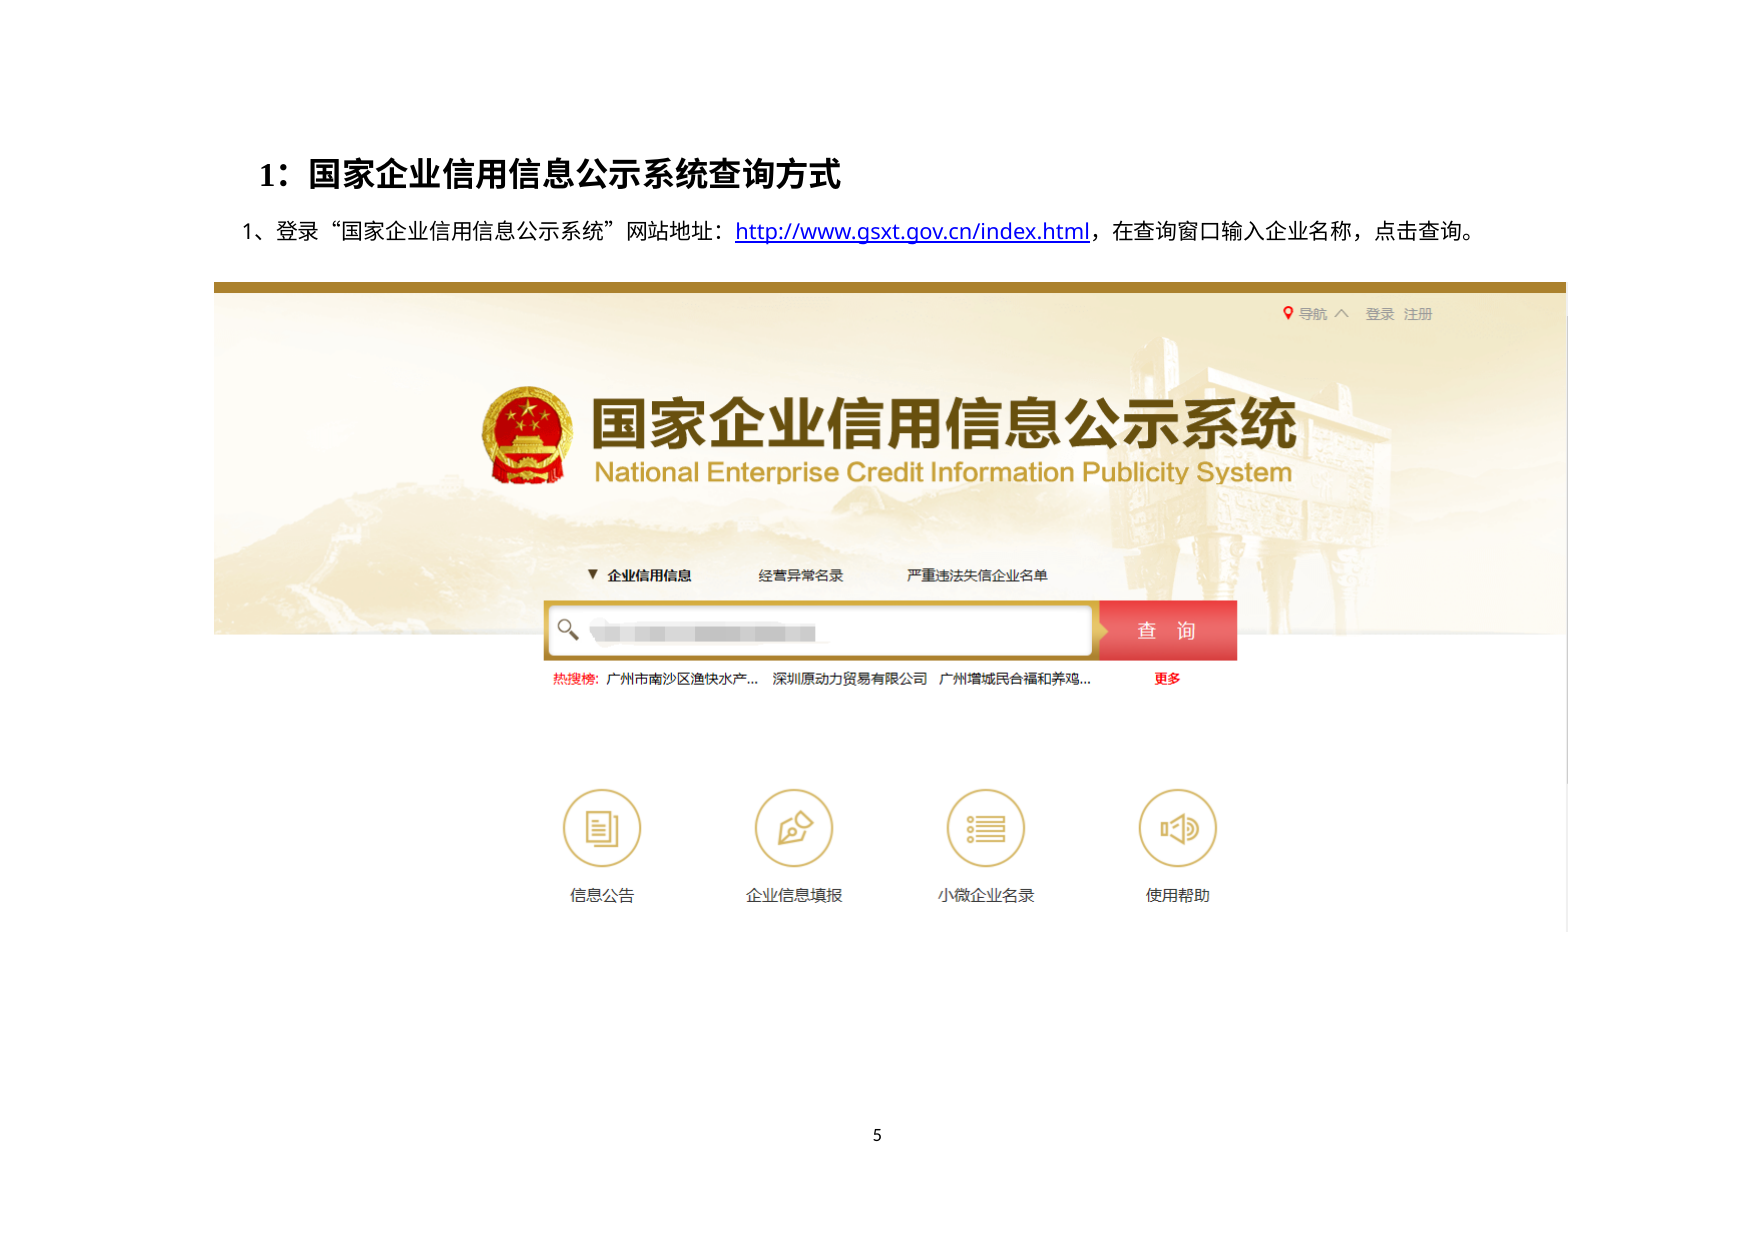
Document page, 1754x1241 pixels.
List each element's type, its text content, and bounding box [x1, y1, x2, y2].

text 1、登录“国家企业信用信息公示系统”网站地址：http://www.gsxt.gov.cn/index.html，在查询窗口输入企业名称，点击查询。 [191, 196, 1606, 250]
text 1：国家企业信用信息公示系统查询方式 [191, 148, 1713, 196]
picture [214, 282, 1568, 932]
